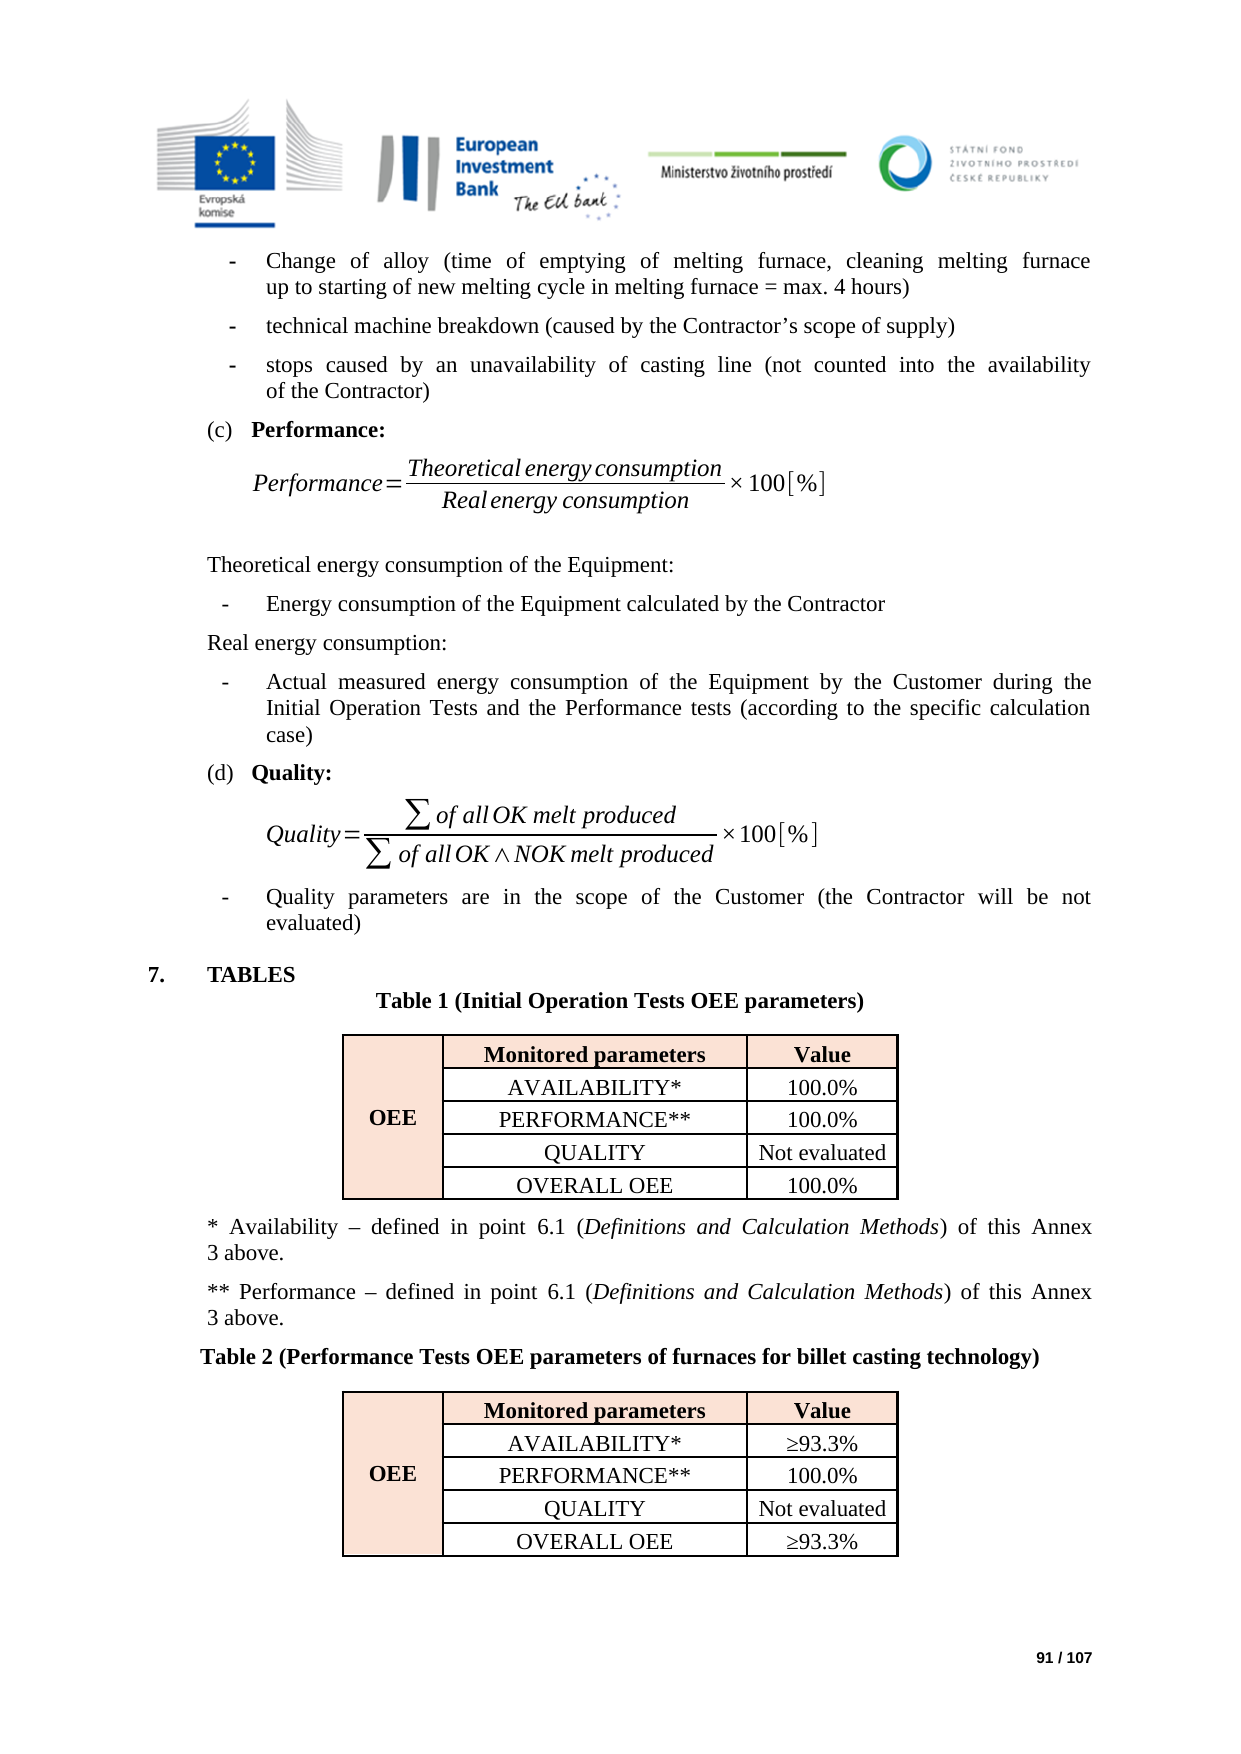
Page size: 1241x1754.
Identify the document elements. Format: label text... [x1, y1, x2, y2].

table_cell Not evaluated [748, 1135, 896, 1166]
table_cell AVAILABILITY* [444, 1425, 746, 1456]
table_cell 100.0% [748, 1458, 896, 1489]
text Theoretical energy consumption of the Equipment: [207, 551, 1092, 578]
table_header Value [748, 1036, 896, 1067]
text technical machine breakdown (caused by the Contractor’s scope of supply) [229, 312, 1092, 338]
text Table 2 (Performance Tests OEE parameters of furnaces for billet casting technology) [148, 1343, 1092, 1370]
text Performance: [207, 416, 1092, 442]
table_header OEE [344, 1036, 442, 1198]
list ** Performance – defined in point 6.1 (Definitions and Calculation Methods) of this Annex 3 above. [207, 1278, 1092, 1331]
subtitle tables [148, 961, 1092, 987]
text stops caused by an unavailability of casting line (not counted into the availability of the Contractor) [229, 351, 1092, 403]
table_cell OVERALL OEE [444, 1168, 746, 1198]
table_cell QUALITY [444, 1491, 746, 1522]
table_cell 100.0% [748, 1168, 896, 1198]
list Energy consumption of the Equipment calculated by the Contractor [221, 590, 1092, 617]
table_header OEE [344, 1393, 442, 1554]
table_cell 100.0% [748, 1069, 896, 1100]
table_cell PERFORMANCE** [444, 1458, 746, 1489]
table_cell 100.0% [748, 1102, 896, 1133]
list * Availability – defined in point 6.1 (Definitions and Calculation Methods) of this Annex 3 above. [207, 1213, 1092, 1266]
table_cell OVERALL OEE [444, 1524, 746, 1554]
table_header Monitored parameters [444, 1036, 746, 1067]
table_header Monitored parameters [444, 1393, 746, 1423]
table_cell QUALITY [444, 1135, 746, 1166]
table_cell Not evaluated [748, 1491, 896, 1522]
text Change of alloy (time of emptying of melting furnace, cleaning melting furnace up to starting of new melting cycle in melting furnace = max. 4 hours) [229, 247, 1092, 299]
table_cell ≥93.3% [748, 1425, 896, 1456]
text Table 1 (Initial Operation Tests OEE parameters) [148, 987, 1092, 1013]
list Actual measured energy consumption of the Equipment by the Customer during the Initial Operation Tests and the Performance tests (according to the specific calculation case) [221, 668, 1092, 747]
table_cell AVAILABILITY* [444, 1069, 746, 1100]
table_header Value [748, 1393, 896, 1423]
text Real energy consumption: [207, 629, 1092, 655]
list Quality parameters are in the scope of the Customer (the Contractor will be not evaluated) [221, 883, 1092, 936]
table_cell PERFORMANCE** [444, 1102, 746, 1133]
table_cell ≥93.3% [748, 1524, 896, 1554]
text Quality: [207, 759, 1092, 786]
picture [147, 87, 1093, 235]
